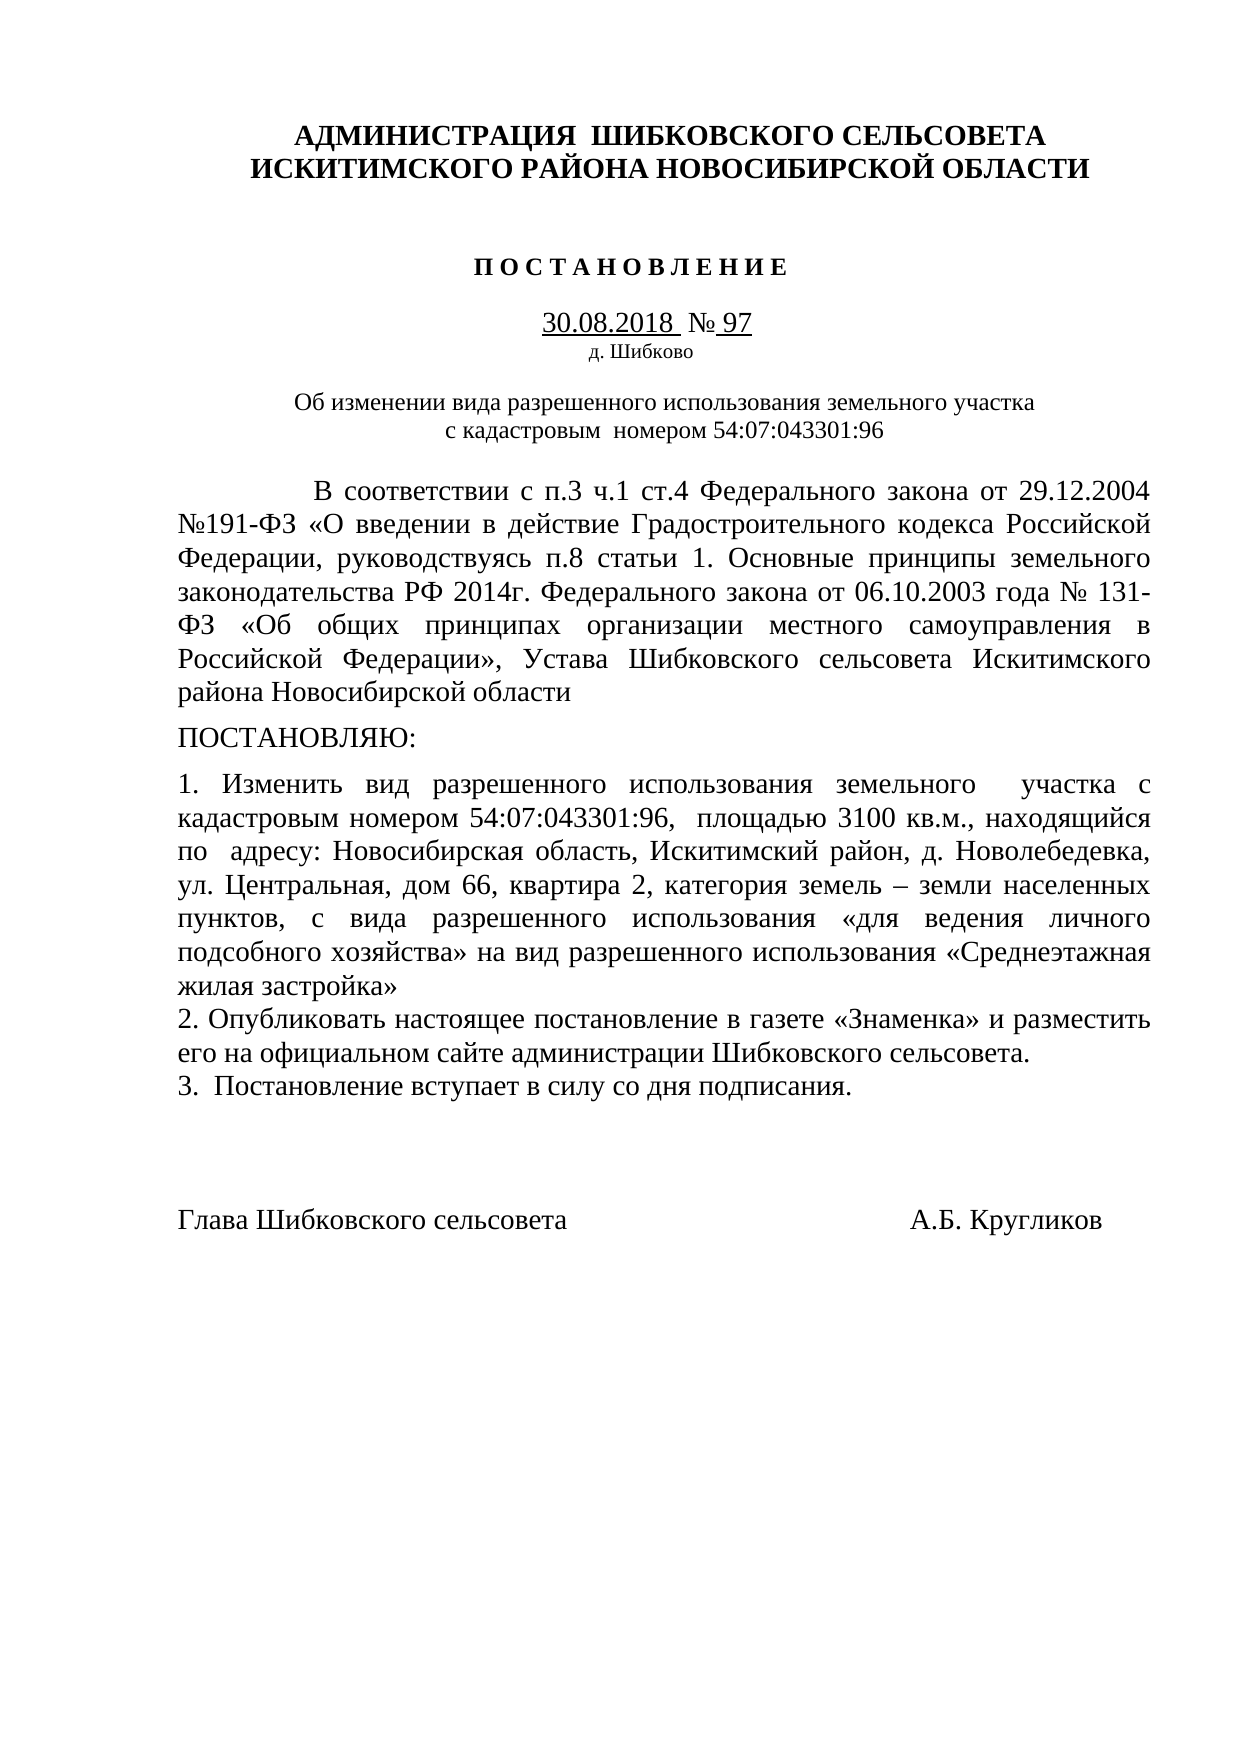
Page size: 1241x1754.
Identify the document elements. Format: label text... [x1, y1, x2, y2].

text 30.08.2018 № 97 [177, 305, 1152, 339]
text 2. Опубликовать настоящее постановление в газете «Знаменка» и разместить его на официальном сайте администрации Шибковского сельсовета. [177, 1001, 1152, 1068]
text д. Шибково [177, 339, 1152, 363]
text Об изменении вида разрешенного использования земельного участка [177, 387, 1152, 416]
text с кадастровым номером 54:07:043301:96 [177, 416, 1152, 444]
title Глава Шибковского сельсовета А.Б. Кругликов [177, 1202, 1152, 1236]
text 1. Изменить вид разрешенного использования земельного участка с кадастровым номером 54:07:043301:96, площадью 3100 кв.м., находящийся по адресу: Новосибирская область, , д. Новолебедевка, ул. Центральная, дом 66, квартира 2, категория земель – земли населенных пунктов, с вида разрешенного использования «для ведения личного подсобного хозяйства» на вид разрешенного использования «Среднеэтажная жилая застройка» [177, 766, 1152, 1001]
text В соответствии с п.3 ч.1 ст.4 Федерального закона от 29.12.2004 №191-ФЗ «О введении в действие Градостроительного кодекса Российской Федерации, руководствуясь п.8 статьи 1. Основные принципы земельного законодательства РФ 2014г. Федерального закона от 06.10.2003 года № 131-ФЗ «Об общих принципах организации местного самоуправления в Российской Федерации», Устава Шибковского сельсовета Искитимского района Новосибирской области [177, 473, 1152, 708]
title АДМИНИСТРАЦИЯ ШИБКОВСКОГО СЕЛЬСОВЕТА [177, 118, 1152, 152]
text 3. Постановление вступает в силу со дня подписания. [177, 1068, 1152, 1102]
text ПОСТАНОВЛЯЮ: [177, 720, 1152, 754]
subtitle П О С Т А Н О В Л Е Н И Е [236, 252, 1152, 281]
text ИСКИТИМСКОГО РАЙОНА НОВОСИБИРСКОЙ ОБЛАСТИ [177, 152, 1152, 185]
